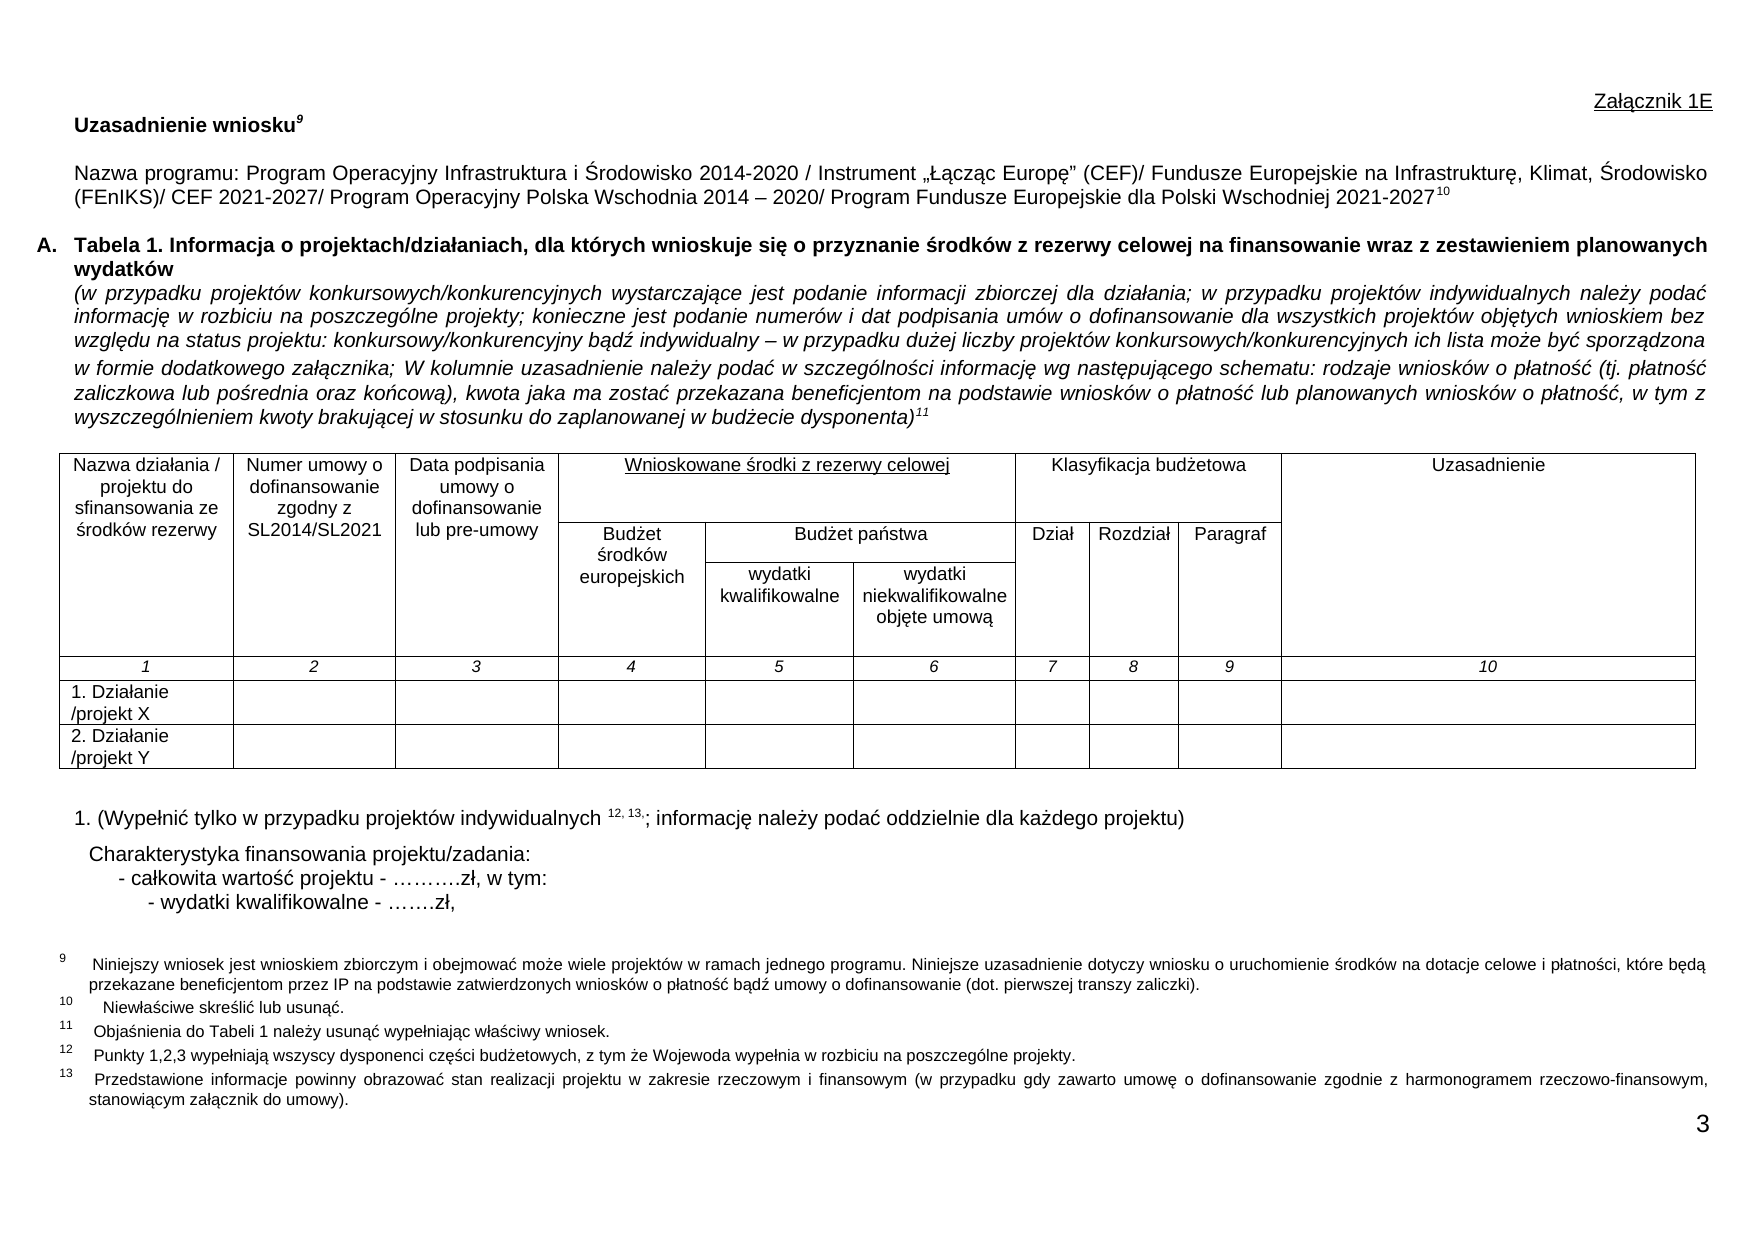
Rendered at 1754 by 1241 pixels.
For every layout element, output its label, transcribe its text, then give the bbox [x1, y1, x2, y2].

table_cell [1282, 725, 1695, 768]
subtitle Załącznik 1E [59, 89, 1713, 113]
table_cell Budżet państwa [706, 523, 1015, 562]
table_cell [1090, 681, 1178, 724]
table_cell [706, 725, 853, 768]
table_cell 2 [234, 657, 395, 680]
table_cell wydatki niekwalifikowalne objęte umową [854, 563, 1015, 656]
table_cell [854, 725, 1015, 768]
table_cell [1179, 725, 1281, 768]
table_cell [706, 681, 853, 724]
text Charakterystyka finansowania projektu/zadania: [74, 842, 1710, 866]
subtitle Uzasadnienie wniosku [74, 113, 1710, 137]
table_cell [234, 725, 395, 768]
table_header Wnioskowane środki z rezerwy celowej [559, 454, 1015, 522]
table_cell Dział [1016, 523, 1089, 656]
table_cell [1090, 725, 1178, 768]
table_cell 3 [396, 657, 558, 680]
table_cell [1016, 681, 1089, 724]
table_cell 2. Działanie /projekt Y [60, 725, 233, 768]
table_header Data podpisania umowy o dofinansowanie lub pre-umowy [396, 454, 558, 656]
list Tabela 1. Informacja o projektach/działaniach, dla których wnioskuje się o przyznanie środków z rezerwy celowej na finansowanie wraz z zestawieniem planowanych wydatków [36, 232, 1710, 280]
table_header Uzasadnienie [1282, 454, 1695, 656]
table_cell Budżet środków europejskich [559, 523, 705, 656]
text - całkowita wartość projektu - ……….zł, w tym: [89, 866, 1710, 890]
table_cell 1. Działanie /projekt X [60, 681, 233, 724]
table_cell [396, 725, 558, 768]
table_cell [1282, 681, 1695, 724]
table_cell 7 [1016, 657, 1089, 680]
table_cell [559, 725, 705, 768]
table_header Numer umowy o dofinansowanie zgodny z SL2014/SL2021 [234, 454, 395, 656]
table_cell Rozdział [1090, 523, 1178, 656]
table_cell [854, 681, 1015, 724]
table_cell Paragraf [1179, 523, 1281, 656]
table_cell 5 [706, 657, 853, 680]
table_cell wydatki kwalifikowalne [706, 563, 853, 656]
table_cell [559, 681, 705, 724]
table_cell 6 [854, 657, 1015, 680]
table_cell [1179, 681, 1281, 724]
table_cell 8 [1090, 657, 1178, 680]
table_header Klasyfikacja budżetowa [1016, 454, 1281, 522]
text Nazwa programu: Program Operacyjny Infrastruktura i Środowisko 2014-2020 / Instrument „Łącząc Europę” (CEF)/ Fundusze Europejskie na Infrastrukturę, Klimat, Środowisko (FEnIKS)/ CEF 2021-2027/ Program Operacyjny Polska Wschodnia 2014 – 2020/ Program Fundusze Europejskie dla Polski Wschodniej 2021-2027 [74, 161, 1710, 208]
text - wydatki kwalifikowalne - …….zł, [148, 890, 1710, 914]
table_cell [396, 681, 558, 724]
table_cell [1016, 725, 1089, 768]
table_cell 9 [1179, 657, 1281, 680]
table_cell [234, 681, 395, 724]
table_cell 4 [559, 657, 705, 680]
text 1. (Wypełnić tylko w przypadku projektów indywidualnych , ,; informację należy podać oddzielnie dla każdego projektu) [74, 806, 1710, 829]
text (w przypadku projektów konkursowych/konkurencyjnych wystarczające jest podanie informacji zbiorczej dla działania; w przypadku projektów indywidualnych należy podać informację w rozbiciu na poszczególne projekty; konieczne jest podanie numerów i dat podpisania umów o dofinansowanie dla wszystkich projektów objętych wnioskiem bez względu na status projektu: konkursowy/konkurencyjny bądź indywidualny – w przypadku dużej liczby projektów konkursowych/konkurencyjnych ich lista może być sporządzona w formie dodatkowego załącznika; W kolumnie uzasadnienie należy podać w szczególności informację wg następującego schematu: rodzaje wniosków o płatność (tj. płatność zaliczkowa lub pośrednia oraz końcową), kwota jaka ma zostać przekazana beneficjentom na podstawie wniosków o płatność lub planowanych wniosków o płatność, w tym z wyszczególnieniem kwoty brakującej w stosunku do zaplanowanej w budżecie dysponenta) [74, 280, 1710, 429]
table_header Nazwa działania / projektu do sfinansowania ze środków rezerwy [60, 454, 233, 656]
table_cell 10 [1282, 657, 1695, 680]
table_cell 1 [60, 657, 233, 680]
